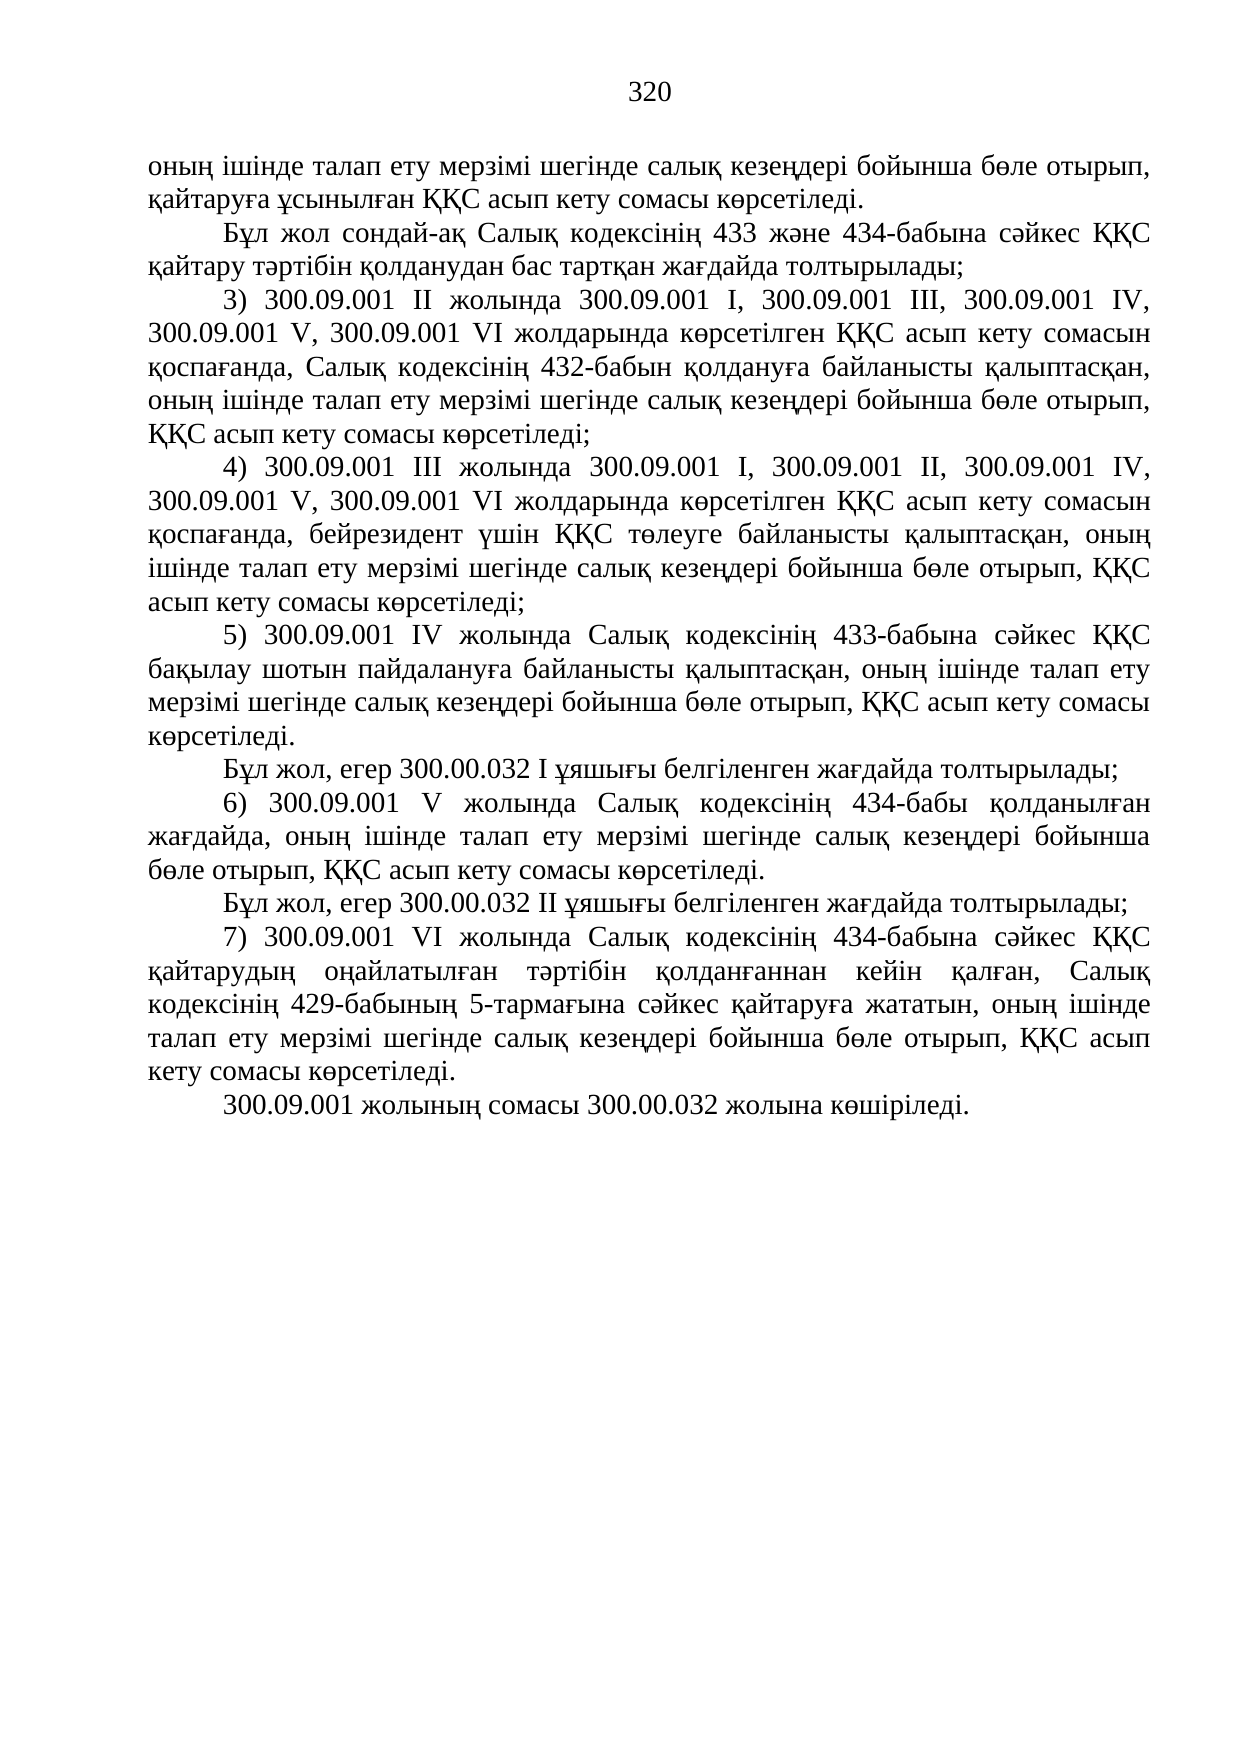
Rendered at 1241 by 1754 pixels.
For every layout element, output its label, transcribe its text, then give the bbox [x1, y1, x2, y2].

text 300.09.001 жолының сомасы 300.00.032 жолына көшіріледі. [148, 1087, 1152, 1120]
text 6) 300.09.001 V жолында Салық кодексінің 434-бабы қолданылған жағдайда, оның ішінде талап ету мерзімі шегінде салық кезеңдері бойынша бөле отырып, ҚҚС асып кету сомасы көрсетіледі. [148, 785, 1152, 886]
text 3) 300.09.001 ІІ жолында 300.09.001 І, 300.09.001 ІІІ, 300.09.001 ІV, 300.09.001 V, 300.09.001 VІ жолдарында көрсетілген ҚҚС асып кету сомасын қоспағанда, Салық кодексінің 432-бабын қолдануға байланысты қалыптасқан, оның ішінде талап ету мерзімі шегінде салық кезеңдері бойынша бөле отырып, ҚҚС асып кету сомасы көрсетіледі; [148, 282, 1152, 449]
text 7) 300.09.001 VI жолында Салық кодексінің 434-бабына сәйкес ҚҚС қайтарудың оңайлатылған тәртібін қолданғаннан кейін қалған, Салық кодексінің 429-бабының 5-тармағына сәйкес қайтаруға жататын, оның ішінде талап ету мерзімі шегінде салық кезеңдері бойынша бөле отырып, ҚҚС асып кету сомасы көрсетіледі. [148, 919, 1152, 1087]
text Бұл жол сондай-ақ Салық кодексінің 433 және 434-бабына сәйкес ҚҚС қайтару тәртібін қолданудан бас тартқан жағдайда толтырылады; [148, 215, 1152, 282]
text 4) 300.09.001 ІІІ жолында 300.09.001 I, 300.09.001 II, 300.09.001 IV, 300.09.001 V, 300.09.001 VI жолдарында көрсетілген ҚҚС асып кету сомасын қоспағанда, бейрезидент үшін ҚҚС төлеуге байланысты қалыптасқан, оның ішінде талап ету мерзімі шегінде салық кезеңдері бойынша бөле отырып, ҚҚС асып кету сомасы көрсетіледі; [148, 449, 1152, 617]
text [148, 148, 1152, 215]
text Бұл жол, егер 300.00.032 I ұяшығы белгіленген жағдайда толтырылады; [148, 751, 1152, 785]
text 5) 300.09.001 ІV жолында Салық кодексінің 433-бабына сәйкес ҚҚС бақылау шотын пайдалануға байланысты қалыптасқан, оның ішінде талап ету мерзімі шегінде салық кезеңдері бойынша бөле отырып, ҚҚС асып кету сомасы көрсетіледі. [148, 617, 1152, 751]
text Бұл жол, егер 300.00.032 II ұяшығы белгіленген жағдайда толтырылады; [148, 886, 1152, 919]
